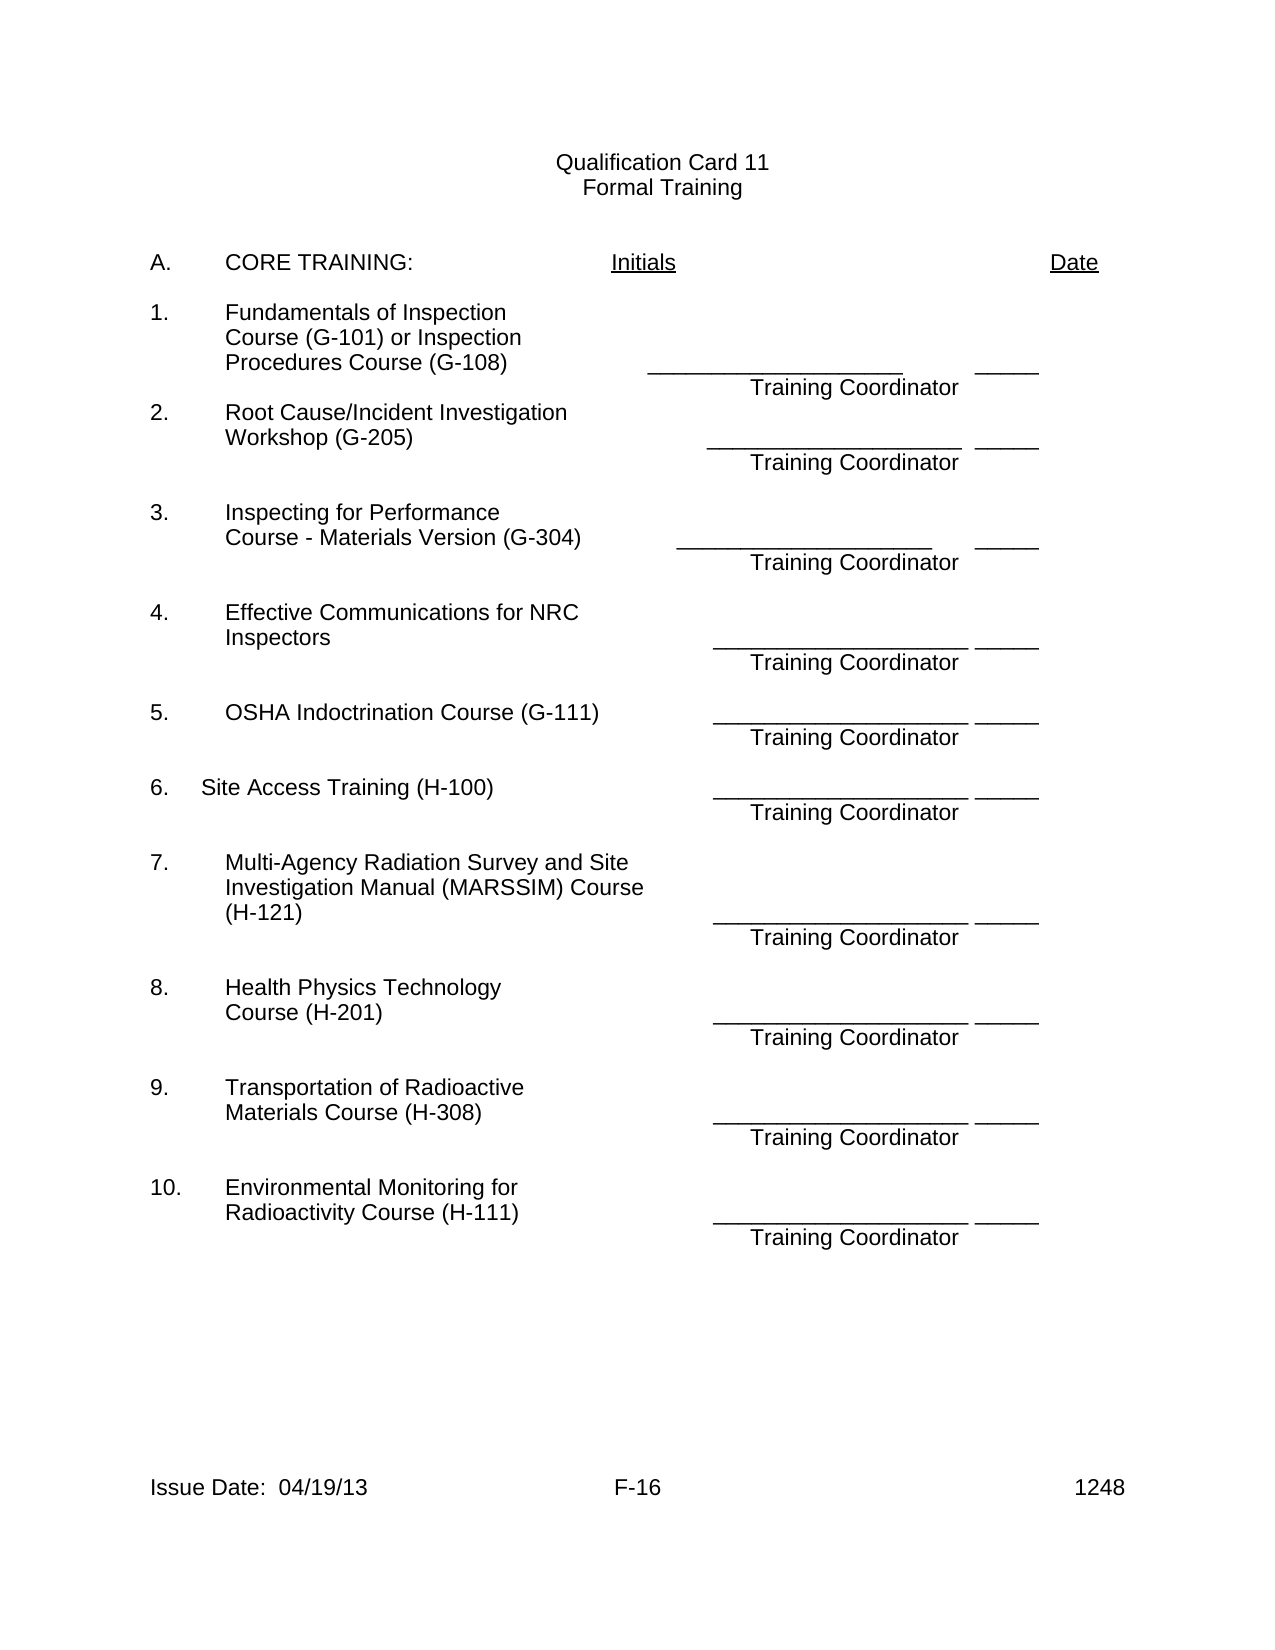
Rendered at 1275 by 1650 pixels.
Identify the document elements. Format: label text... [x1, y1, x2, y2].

text Training Coordinator [150, 450, 1125, 475]
text Training Coordinator [150, 800, 1125, 825]
text Radioactivity Course (H-111) ____________________ _____ [150, 1200, 1125, 1225]
text Training Coordinator [150, 1225, 1125, 1250]
text Formal Training [150, 175, 1125, 200]
text Inspectors ____________________ _____ [225, 625, 1125, 650]
text 1. Fundamentals of Inspection [150, 300, 1125, 325]
text 7. Multi-Agency Radiation Survey and Site [150, 850, 1125, 875]
text 8. Health Physics Technology [150, 975, 1125, 1000]
text Course - Materials Version (G-304) ____________________ _____ [225, 525, 1125, 550]
text Training Coordinator [150, 1125, 1125, 1150]
text Investigation Manual (MARSSIM) Course [150, 875, 1125, 900]
text Course (H-201) ____________________ _____ [150, 1000, 1125, 1025]
text Training Coordinator [675, 375, 1125, 400]
text Materials Course (H-308) ____________________ _____ [225, 1100, 1125, 1125]
text 10. Environmental Monitoring for [150, 1175, 1125, 1200]
text Training Coordinator [150, 925, 1125, 950]
text 4. Effective Communications for NRC [150, 600, 1125, 625]
text Workshop (G-205) ____________________ _____ [150, 425, 1125, 450]
text Training Coordinator [150, 650, 1125, 675]
text (H-121) ____________________ _____ [150, 900, 1125, 925]
text Training Coordinator [150, 1025, 1125, 1050]
text 9. Transportation of Radioactive [150, 1075, 1125, 1100]
text Training Coordinator [150, 550, 1125, 575]
text Course (G-101) or Inspection [150, 325, 1125, 350]
text Procedures Course (G-108) ____________________ _____ [225, 350, 1125, 375]
text 2. Root Cause/Incident Investigation [150, 400, 1125, 425]
text Training Coordinator [150, 725, 1125, 750]
text 3. Inspecting for Performance [150, 500, 1125, 525]
list CORE TRAINING: Initials Date [150, 250, 1125, 275]
text 5. OSHA Indoctrination Course (G-111) ____________________ _____ [150, 700, 1125, 725]
text Qualification Card 11 [150, 150, 1125, 175]
text 6. Site Access Training (H-100) ____________________ _____ [150, 775, 1125, 800]
